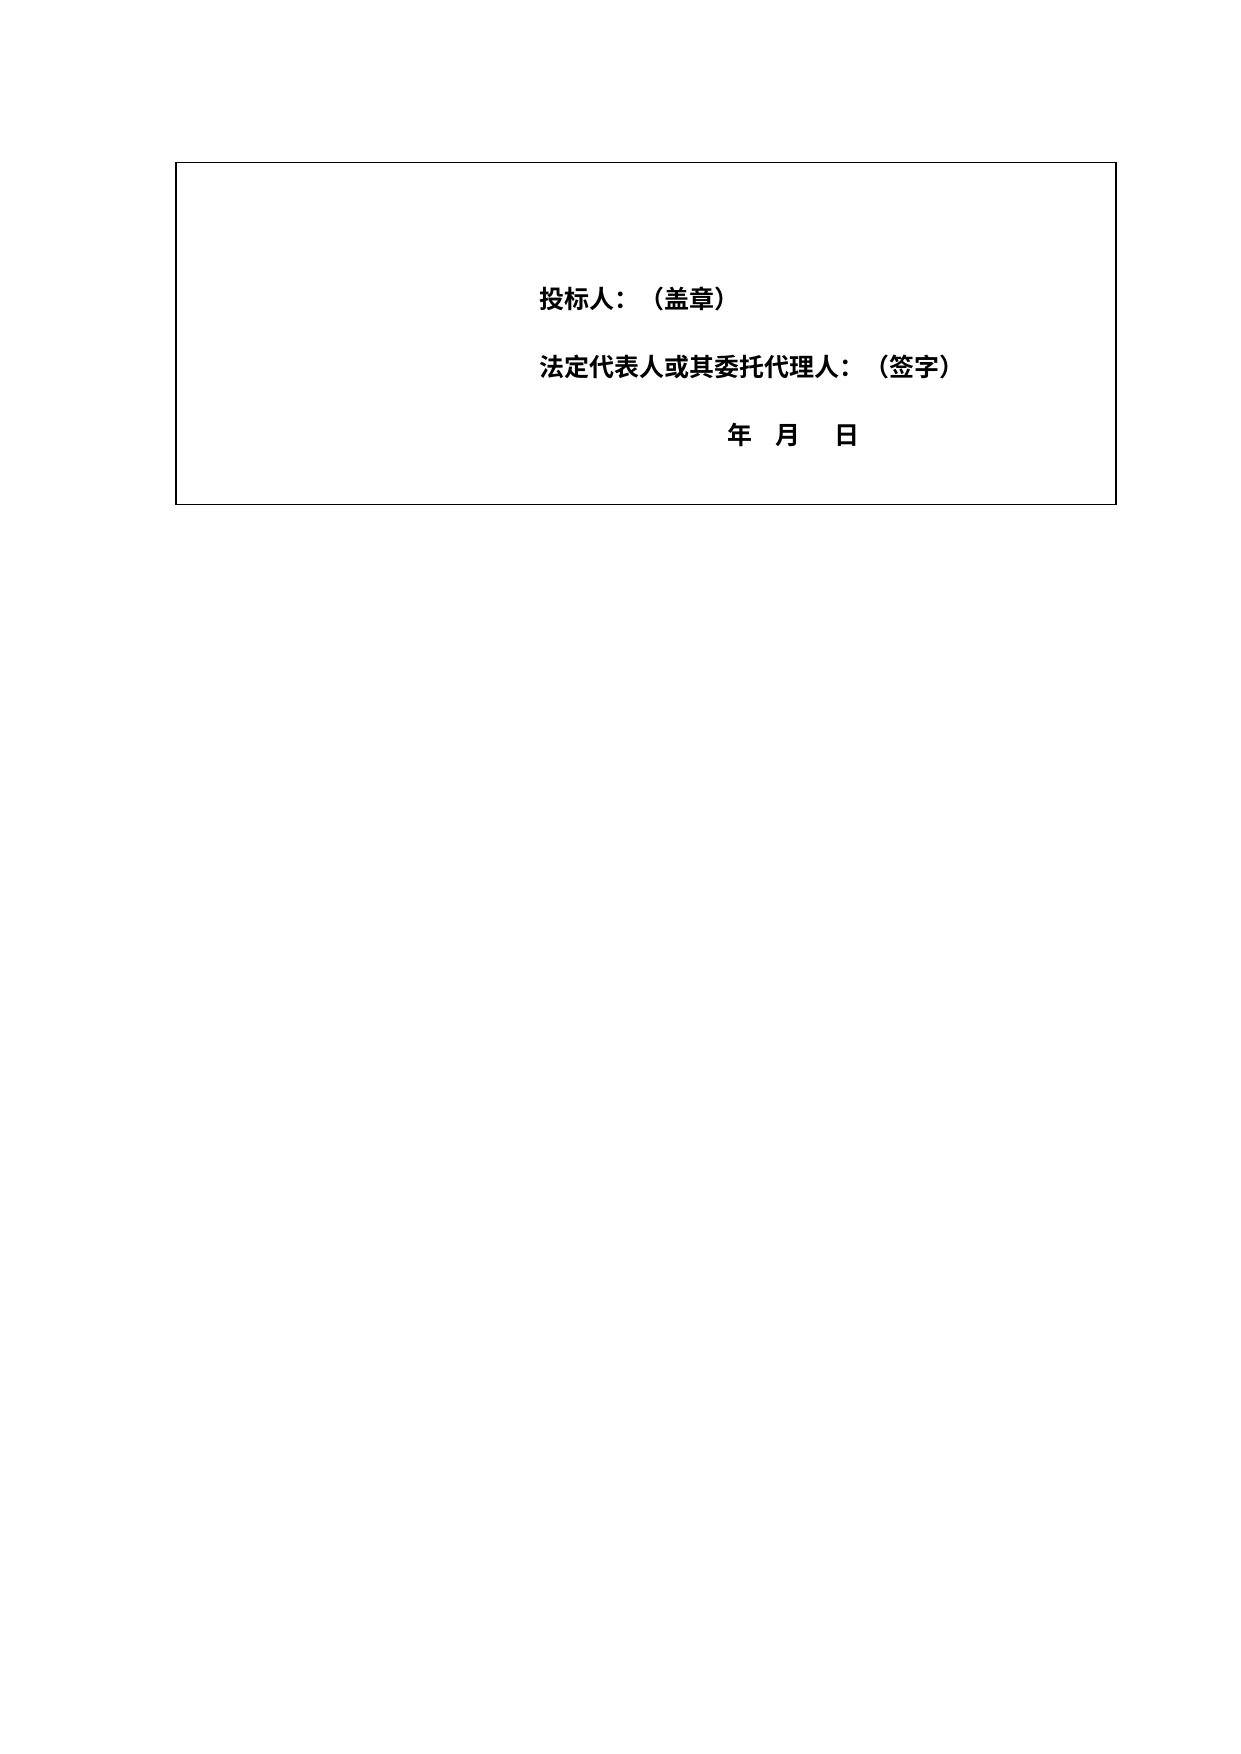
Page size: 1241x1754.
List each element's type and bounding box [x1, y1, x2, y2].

table_cell [177, 163, 1115, 504]
